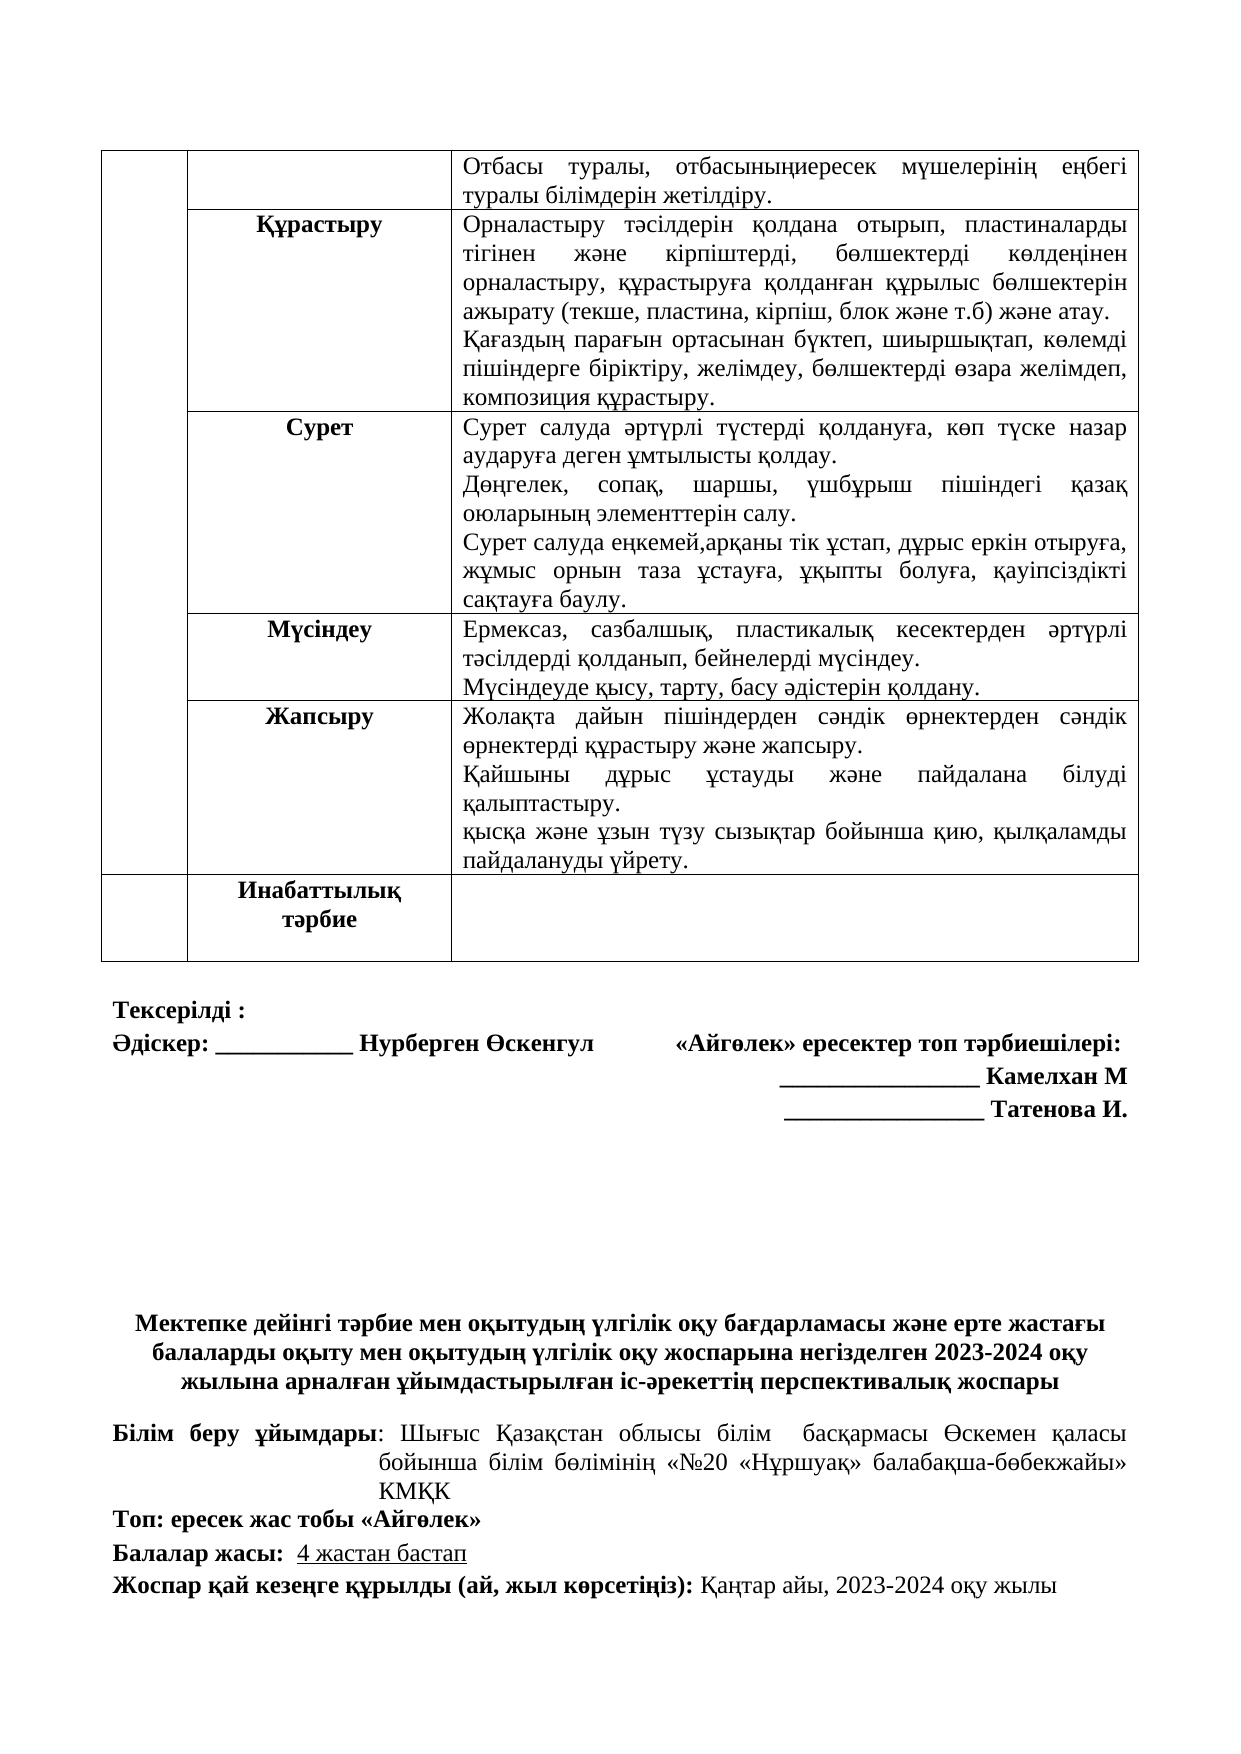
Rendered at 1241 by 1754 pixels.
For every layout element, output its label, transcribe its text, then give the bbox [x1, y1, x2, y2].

table_cell Жапсыру [188, 701, 451, 874]
table_cell Сурет [188, 412, 451, 613]
text Әдіскер: ___________ Нурберген Өскенгул «Айгөлек» ересектер топ тәрбиешілері: [112, 1028, 1128, 1057]
table_cell [452, 875, 1138, 961]
table_cell Инабаттылық тәрбие [188, 875, 451, 961]
text Білім беру ұйымдары: Шығыс Қазақстан облысы білім басқармасы Өскемен қаласы бойынша білім бөлімінің «№20 «Нұршуақ» балабақша-бөбекжайы» КМҚК [112, 1418, 1128, 1504]
text ________________ Камелхан М [112, 1061, 1128, 1090]
text Топ: ересек жас тобы «Айгөлек» [112, 1504, 1128, 1533]
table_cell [188, 151, 451, 208]
text Тексерілді : [112, 995, 1128, 1024]
text ________________ Татенова И. [112, 1094, 1128, 1123]
table_cell Ермексаз, сазбалшық, пластикалық кесектерден әртүрлі тәсілдерді қолданып, бейнелерді мүсіндеу. Мүсіндеуде қысу, тарту, басу әдістерін қолдану. [452, 614, 1138, 700]
table_cell Орналастыру тәсілдерін қолдана отырып, пластиналарды тігінен және кірпіштерді, бөлшектерді көлдеңінен орналастыру, құрастыруға қолданған құрылыс бөлшектерін ажырату (текше, пластина, кірпіш, блок және т.б) және атау. Қағаздың парағын ортасынан бүктеп, шиыршықтап, көлемді пішіндерге біріктіру, желімдеу, бөлшектерді өзара желімдеп, композиция құрастыру. [452, 210, 1138, 411]
table_cell Сурет салуда әртүрлі түстерді қолдануға, көп түске назар аударуға деген ұмтылысты қолдау. Дөңгелек, сопақ, шаршы, үшбұрыш пішіндегі қазақ оюларының элементтерін салу. Сурет салуда еңкемей,арқаны тік ұстап, дұрыс еркін отыруға, жұмыс орнын таза ұстауға, ұқыпты болуға, қауіпсіздікті сақтауға баулу. [452, 412, 1138, 613]
table_cell [102, 875, 187, 961]
table_cell Жолақта дайын пішіндерден сәндік өрнектерден сәндік өрнектерді құрастыру және жапсыру. Қайшыны дұрыс ұстауды және пайдалана білуді қалыптастыру. қысқа және ұзын түзу сызықтар бойынша қию, қылқаламды пайдалануды үйрету. [452, 701, 1138, 874]
text Балалар жасы: 4 жастан бастап [112, 1538, 1128, 1566]
text Жоспар қай кезеңге құрылды (ай, жыл көрсетіңіз): Қаңтар айы, 2023-2024 оқу жылы [112, 1571, 1128, 1599]
text Мектепке дейінгі тәрбие мен оқытудың үлгілік оқу бағдарламасы және ерте жастағы балаларды оқыту мен оқытудың үлгілік оқу жоспарына негізделген 2023-2024 оқу жылына арналған ұйымдастырылған іс-әрекеттің перспективалық жоспары [112, 1308, 1128, 1395]
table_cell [452, 151, 1138, 208]
table_cell Құрастыру [188, 210, 451, 411]
table_cell Мүсіндеу [188, 614, 451, 700]
